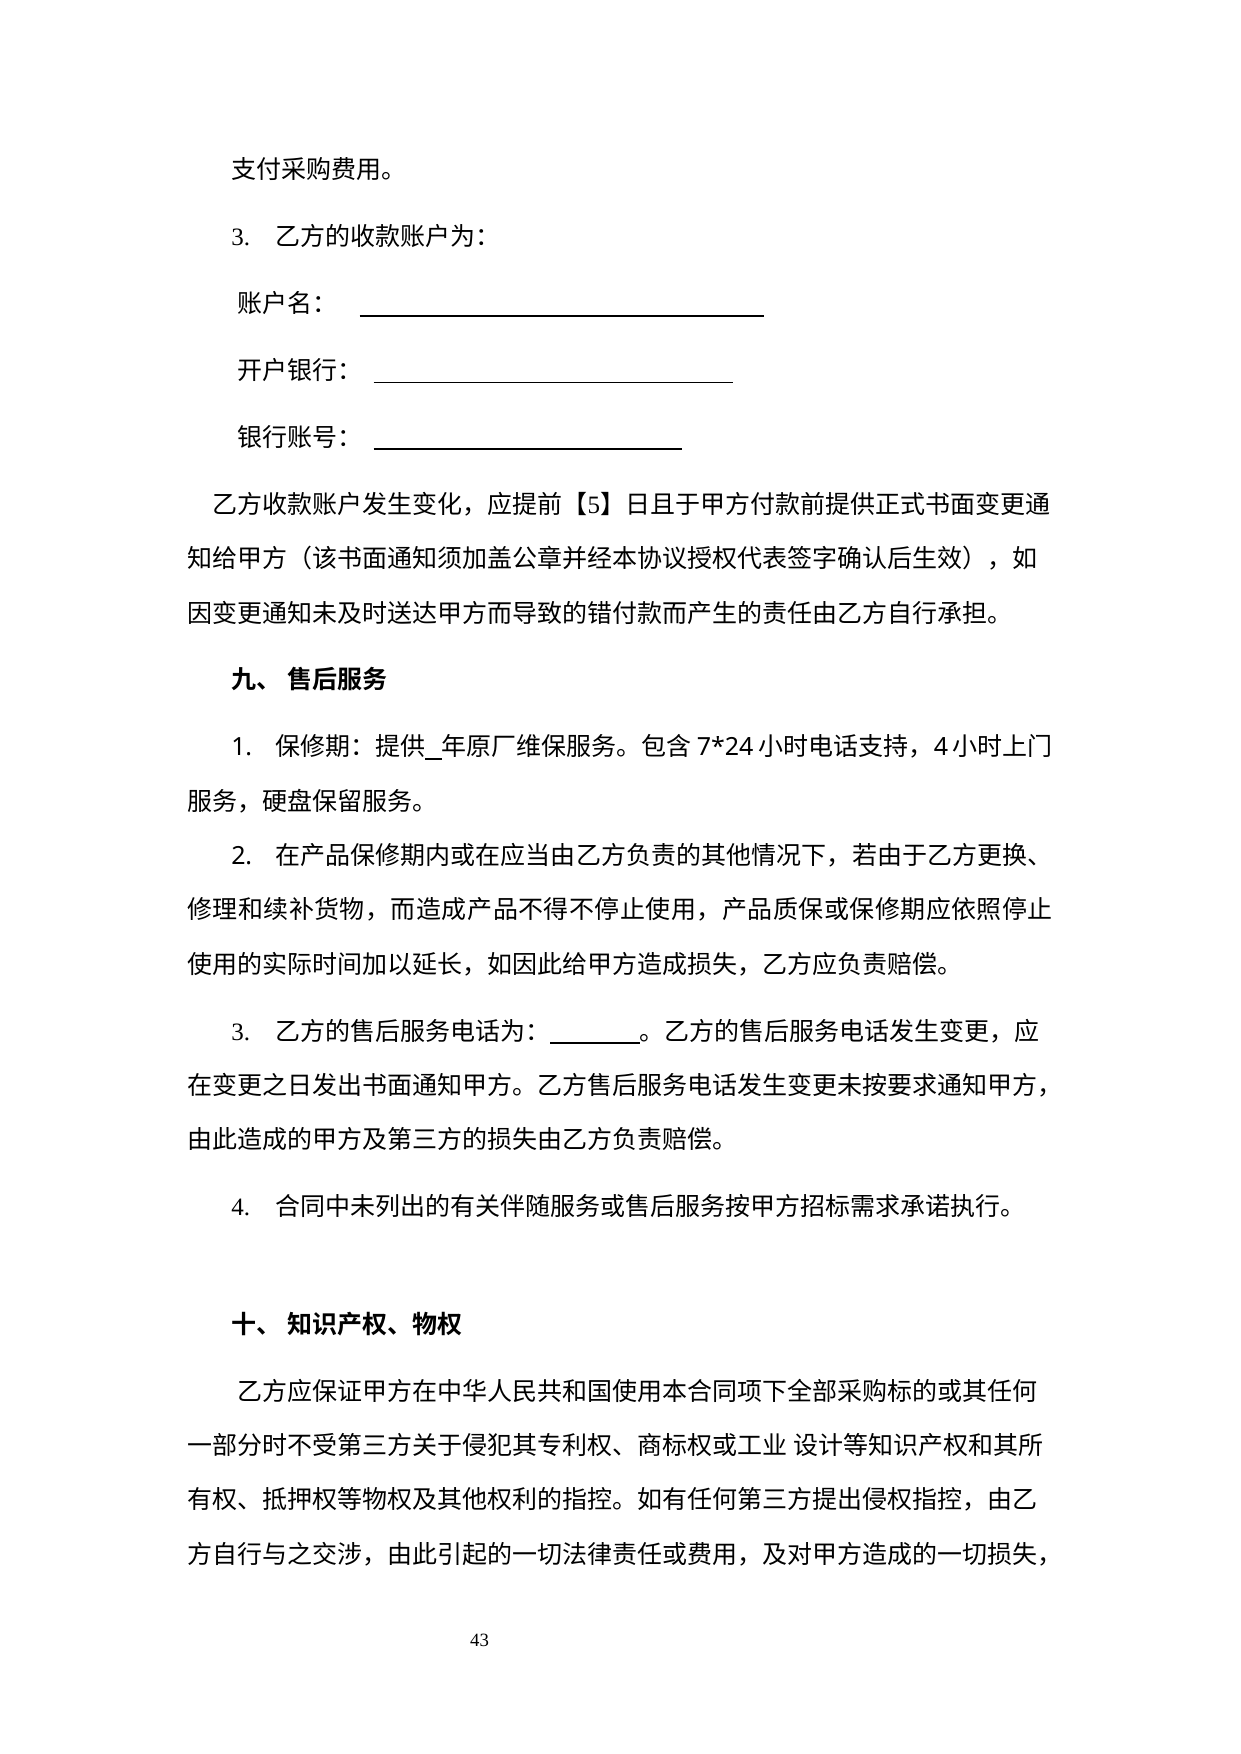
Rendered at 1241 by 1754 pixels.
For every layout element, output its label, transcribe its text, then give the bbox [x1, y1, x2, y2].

list 在产品保修期内或在应当由乙方负责的其他情况下，若由于乙方更换、修理和续补货物，而造成产品不得不停止使用，产品质保或保修期应依照停止使用的实际时间加以延长，如因此给甲方造成损失，乙方应负责赔偿。 [187, 836, 1053, 981]
text 乙方收款账户发生变化，应提前【5】日且于甲方付款前提供正式书面变更通知给甲方（该书面通知须加盖公章并经本协议授权代表签字确认后生效），如因变更通知未及时送达甲方而导致的错付款而产生的责任由乙方自行承担。 [187, 484, 1053, 629]
list 合同中未列出的有关伴随服务或售后服务按甲方招标需求承诺执行。 [187, 1187, 1053, 1223]
text 银行账号： [187, 417, 1053, 454]
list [232, 150, 1053, 186]
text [187, 1371, 1053, 1570]
list 乙方的收款账户为： [187, 217, 1053, 253]
text 开户银行： [187, 351, 1053, 387]
list 乙方的售后服务电话为： 。乙方的售后服务电话发生变更，应在变更之日发出书面通知甲方。乙方售后服务电话发生变更未按要求通知甲方，由此造成的甲方及第三方的损失由乙方负责赔偿。 [187, 1011, 1053, 1156]
list 售后服务 [232, 660, 1053, 696]
list 保修期：提供 年原厂维保服务。包含7*24小时电话支持，4小时上门服务，硬盘保留服务。 [187, 727, 1053, 817]
list 知识产权、物权 [232, 1304, 1053, 1340]
text 账户名： [187, 284, 1053, 320]
